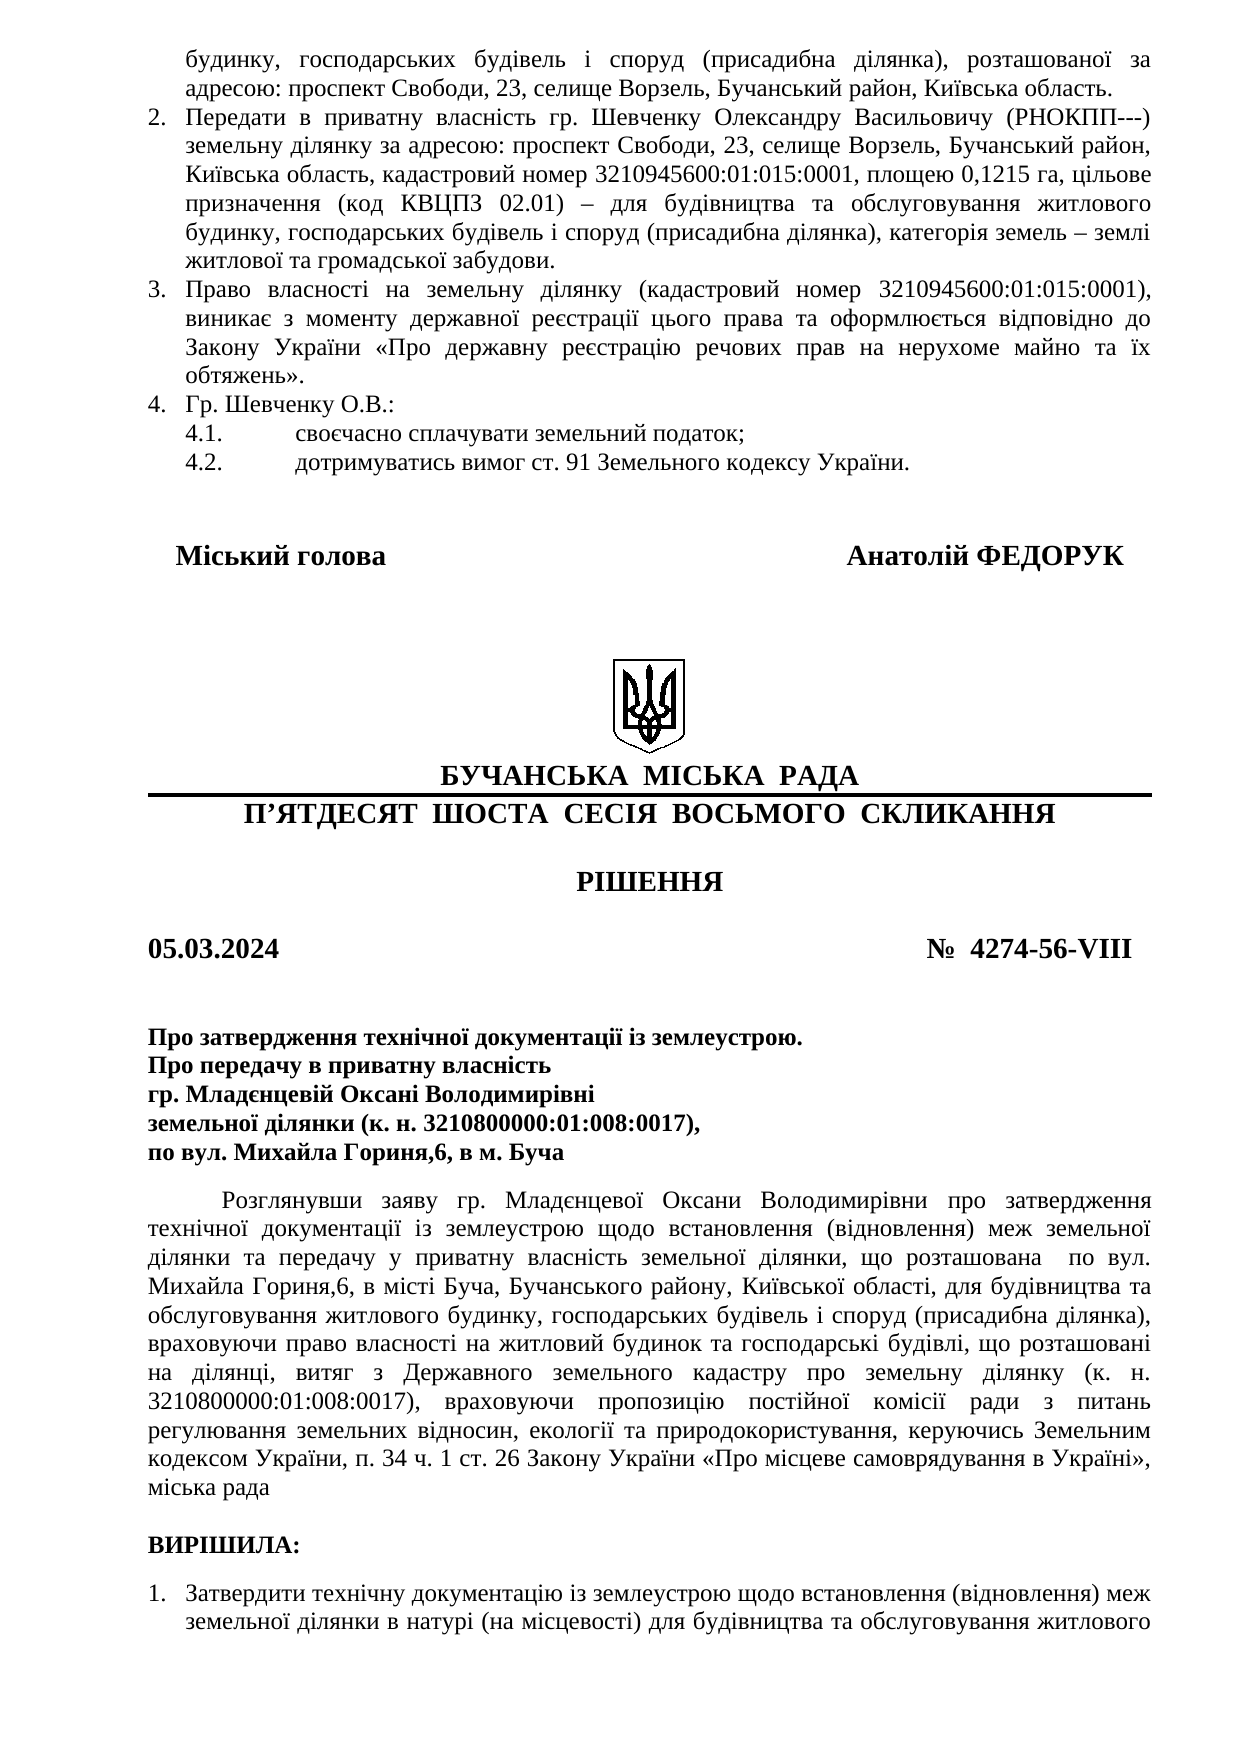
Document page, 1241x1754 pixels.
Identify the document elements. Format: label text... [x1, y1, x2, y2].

text Розглянувши заяву гр. Младєнцевої Оксани Володимирівни про затвердження технічної документації із землеустрою щодо встановлення (відновлення) меж земельної ділянки та передачу у приватну власність земельної ділянки, що розташована по вул. Михайла Гориня,6, в місті Буча, Бучанського району, Київської області, для будівництва та обслуговування житлового будинку, господарських будівель і споруд (присадибна ділянка), враховуючи право власності на житловий будинок та господарські будівлі, що розташовані на ділянці, витяг з Державного земельного кадастру про земельну ділянку (к. н. 3210800000:01:008:0017), враховуючи пропозицію постійної комісії ради з питань регулювання земельних відносин, екології та природокористування, керуючись Земельним кодексом України, п. 34 ч. 1 ст. 26 Закону України «Про місцеве самоврядування в Україні», міська рада [148, 1185, 1152, 1501]
list Право власності на земельну ділянку (кадастровий номер 3210945600:01:015:0001), виникає з моменту державної реєстрації цього права та оформлюється відповідно до Закону України «Про державну реєстрацію речових прав на нерухоме майно та їх обтяжень». [148, 274, 1152, 389]
text БУЧАНСЬКА МІСЬКА РАДА [148, 758, 1152, 793]
list Передати в приватну власність гр. Шевченку Олександру Васильовичу (РНОКПП---) земельну ділянку за адресою: проспект Свободи, 23, селище Ворзель, Бучанський район, Київська область, кадастровий номер 3210945600:01:015:0001, площею 0,1215 га, цільове призначення (код КВЦПЗ 02.01) – для будівництва та обслуговування житлового будинку, господарських будівель і споруд (присадибна ділянка), категорія земель – землі житлової та громадської забудови. [148, 102, 1152, 274]
text П’ЯТДЕСЯТ ШОСТА СЕСІЯ ВОСЬМОГО СКЛИКАННЯ [148, 797, 1152, 830]
text РІШЕННЯ [148, 864, 1152, 897]
text Про передачу в приватну власність [148, 1051, 1152, 1079]
text по вул. Михайла Гориня,6, в м. Буча [148, 1137, 1152, 1166]
text гр. Младєнцевій Оксані Володимирівні [148, 1079, 1152, 1108]
list своєчасно сплачувати земельний податок; [185, 418, 1152, 447]
text Міський голова Анатолій ФЕДОРУК [148, 538, 1152, 571]
list дотримуватись вимог ст. 91 Земельного кодексу України. [185, 447, 1152, 476]
text ВИРІШИЛА: [148, 1530, 1152, 1558]
list Гр. Шевченку О.В.: [148, 389, 1152, 418]
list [148, 44, 1152, 102]
text земельної ділянки (к. н. 3210800000:01:008:0017), [148, 1108, 1152, 1137]
text Про затвердження технічної документації із землеустрою. [148, 1022, 1152, 1051]
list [148, 1578, 1152, 1635]
text 05.03.2024 № 4274-56-VIІІ [148, 931, 1152, 964]
